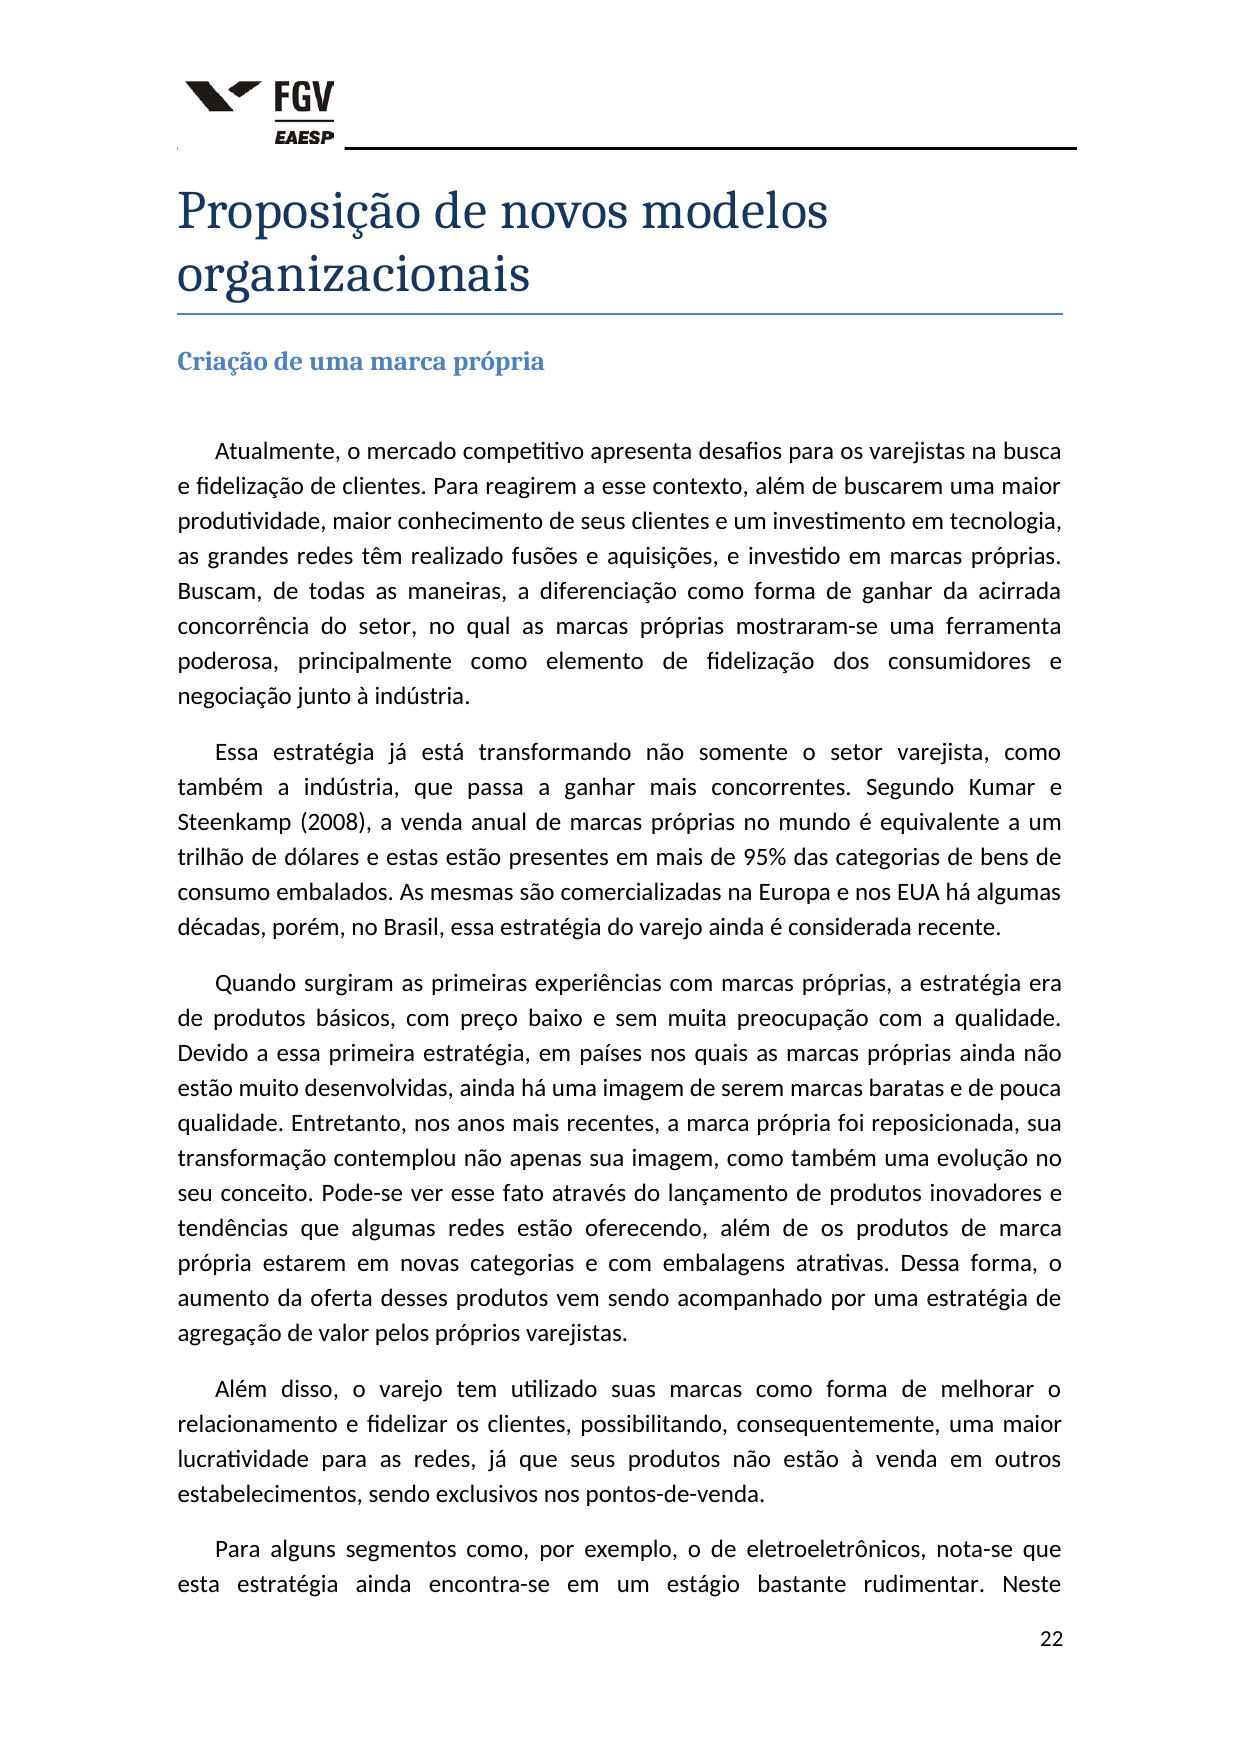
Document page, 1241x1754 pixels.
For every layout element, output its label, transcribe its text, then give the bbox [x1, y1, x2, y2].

text Quando surgiram as primeiras experiências com marcas próprias, a estratégia era de produtos básicos, com preço baixo e sem muita preocupação com a qualidade. Devido a essa primeira estratégia, em países nos quais as marcas próprias ainda não estão muito desenvolvidas, ainda há uma imagem de serem marcas baratas e de pouca qualidade. Entretanto, nos anos mais recentes, a marca própria foi reposicionada, sua transformação contemplou não apenas sua imagem, como também uma evolução no seu conceito. Pode-se ver esse fato através do lançamento de produtos inovadores e tendências que algumas redes estão oferecendo, além de os produtos de marca própria estarem em novas categorias e com embalagens atrativas. Dessa forma, o aumento da oferta desses produtos vem sendo acompanhado por uma estratégia de agregação de valor pelos próprios varejistas. [177, 967, 1063, 1347]
text Além disso, o varejo tem utilizado suas marcas como forma de melhorar o relacionamento e fidelizar os clientes, possibilitando, consequentemente, uma maior lucratividade para as redes, já que seus produtos não estão à venda em outros estabelecimentos, sendo exclusivos nos pontos-de-venda. [177, 1373, 1063, 1508]
title Proposição de novos modelos organizacionais [177, 180, 1063, 313]
subtitle Criação de uma marca própria [177, 346, 1063, 378]
picture [177, 73, 345, 153]
text Atualmente, o mercado competitivo apresenta desafios para os varejistas na busca e fidelização de clientes. Para reagirem a esse contexto, além de buscarem uma maior produtividade, maior conhecimento de seus clientes e um investimento em tecnologia, as grandes redes têm realizado fusões e aquisições, e investido em marcas próprias. Buscam, de todas as maneiras, a diferenciação como forma de ganhar da acirrada concorrência do setor, no qual as marcas próprias mostraram-se uma ferramenta poderosa, principalmente como elemento de fidelização dos consumidores e negociação junto à indústria. [177, 435, 1063, 711]
text Essa estratégia já está transformando não somente o setor varejista, como também a indústria, que passa a ganhar mais concorrentes. Segundo Kumar e Steenkamp (2008), a venda anual de marcas próprias no mundo é equivalente a um trilhão de dólares e estas estão presentes em mais de 95% das categorias de bens de consumo embalados. As mesmas são comercializadas na Europa e nos EUA há algumas décadas, porém, no Brasil, essa estratégia do varejo ainda é considerada recente. [177, 736, 1063, 942]
